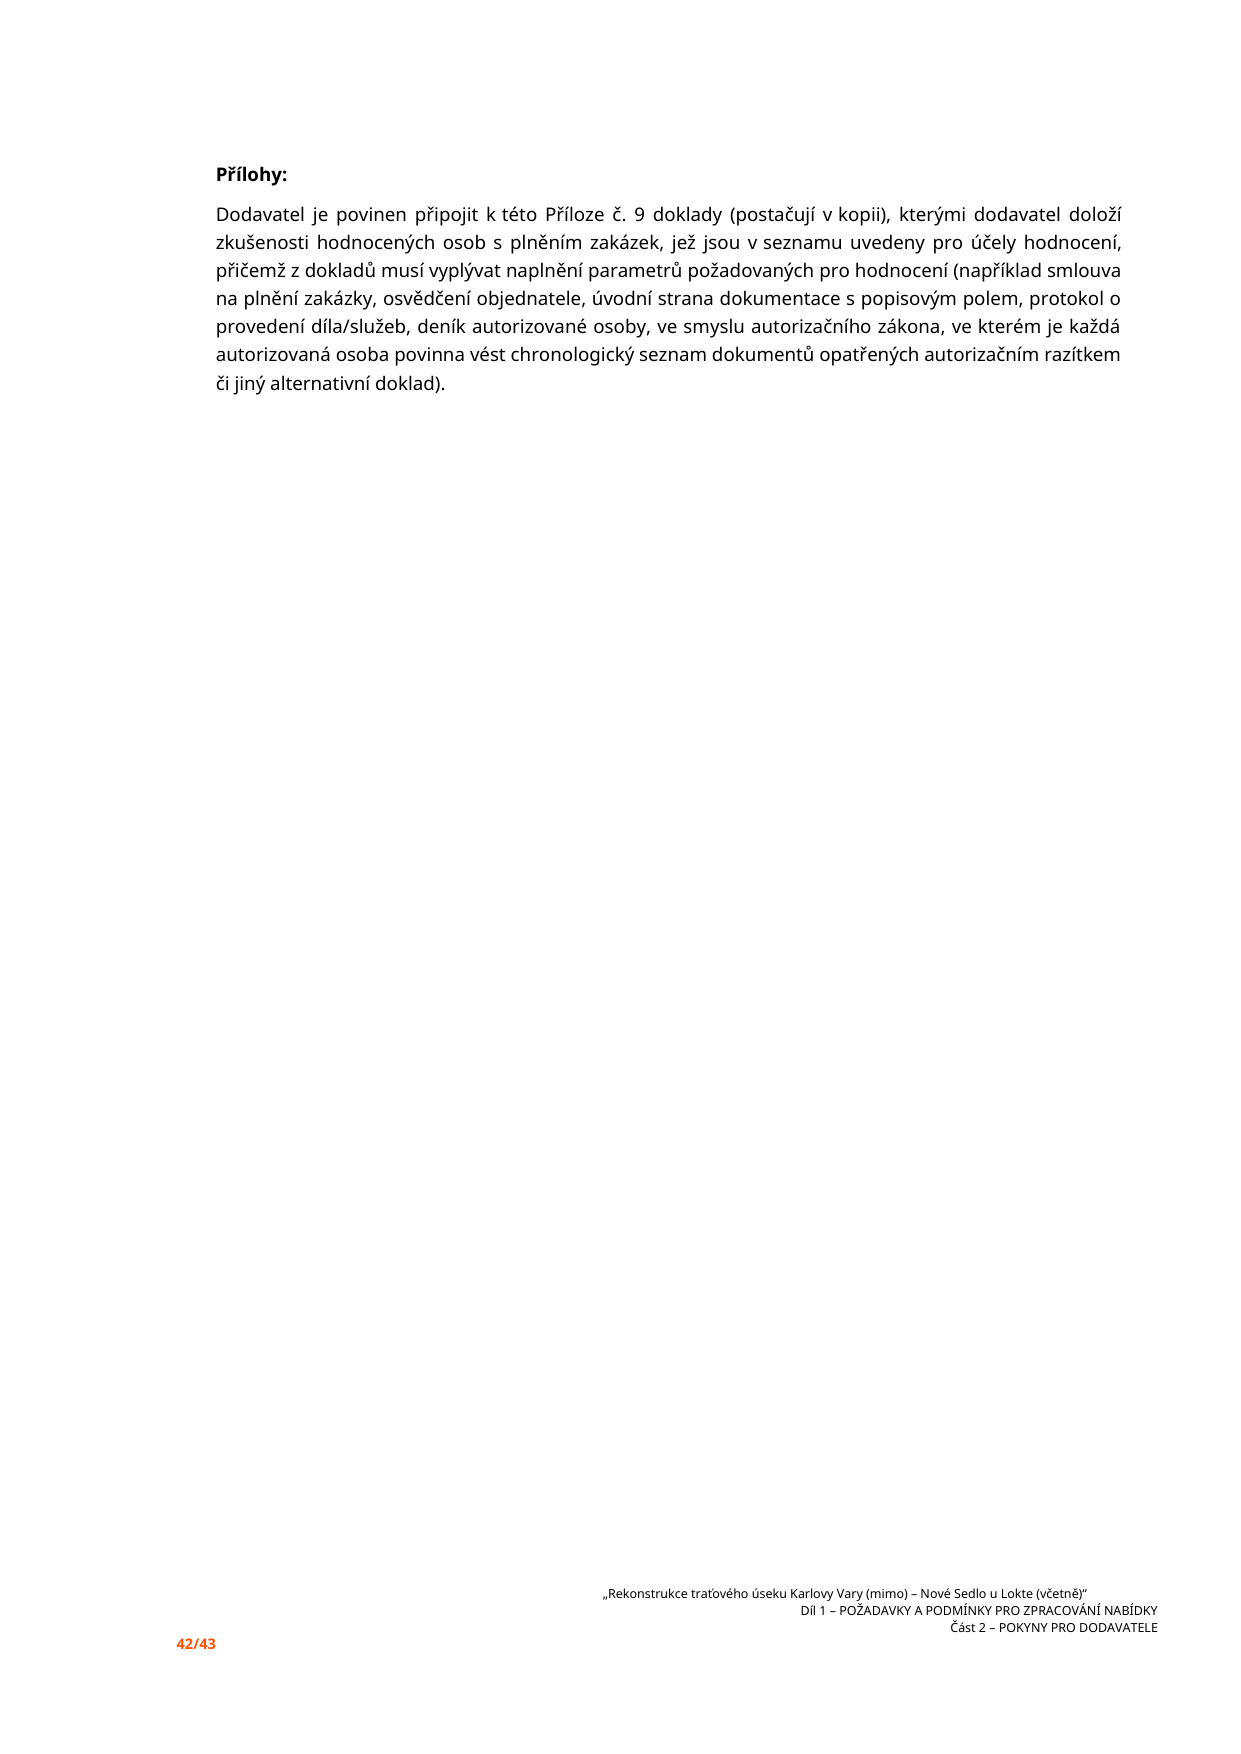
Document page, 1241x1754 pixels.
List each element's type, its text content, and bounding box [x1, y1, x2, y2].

text Dodavatel je povinen připojit k této Příloze č. 9 doklady (postačují v kopii), kterými dodavatel doloží zkušenosti hodnocených osob s plněním zakázek, jež jsou v seznamu uvedeny pro účely hodnocení, přičemž z dokladů musí vyplývat naplnění parametrů požadovaných pro hodnocení (například smlouva na plnění zakázky, osvědčení objednatele, úvodní strana dokumentace s popisovým polem, protokol o provedení díla/služeb, deník autorizované osoby, ve smyslu autorizačního zákona, ve kterém je každá autorizovaná osoba povinna vést chronologický seznam dokumentů opatřených autorizačním razítkem či jiný alternativní doklad). [216, 202, 1122, 395]
text Přílohy: [216, 161, 1122, 187]
